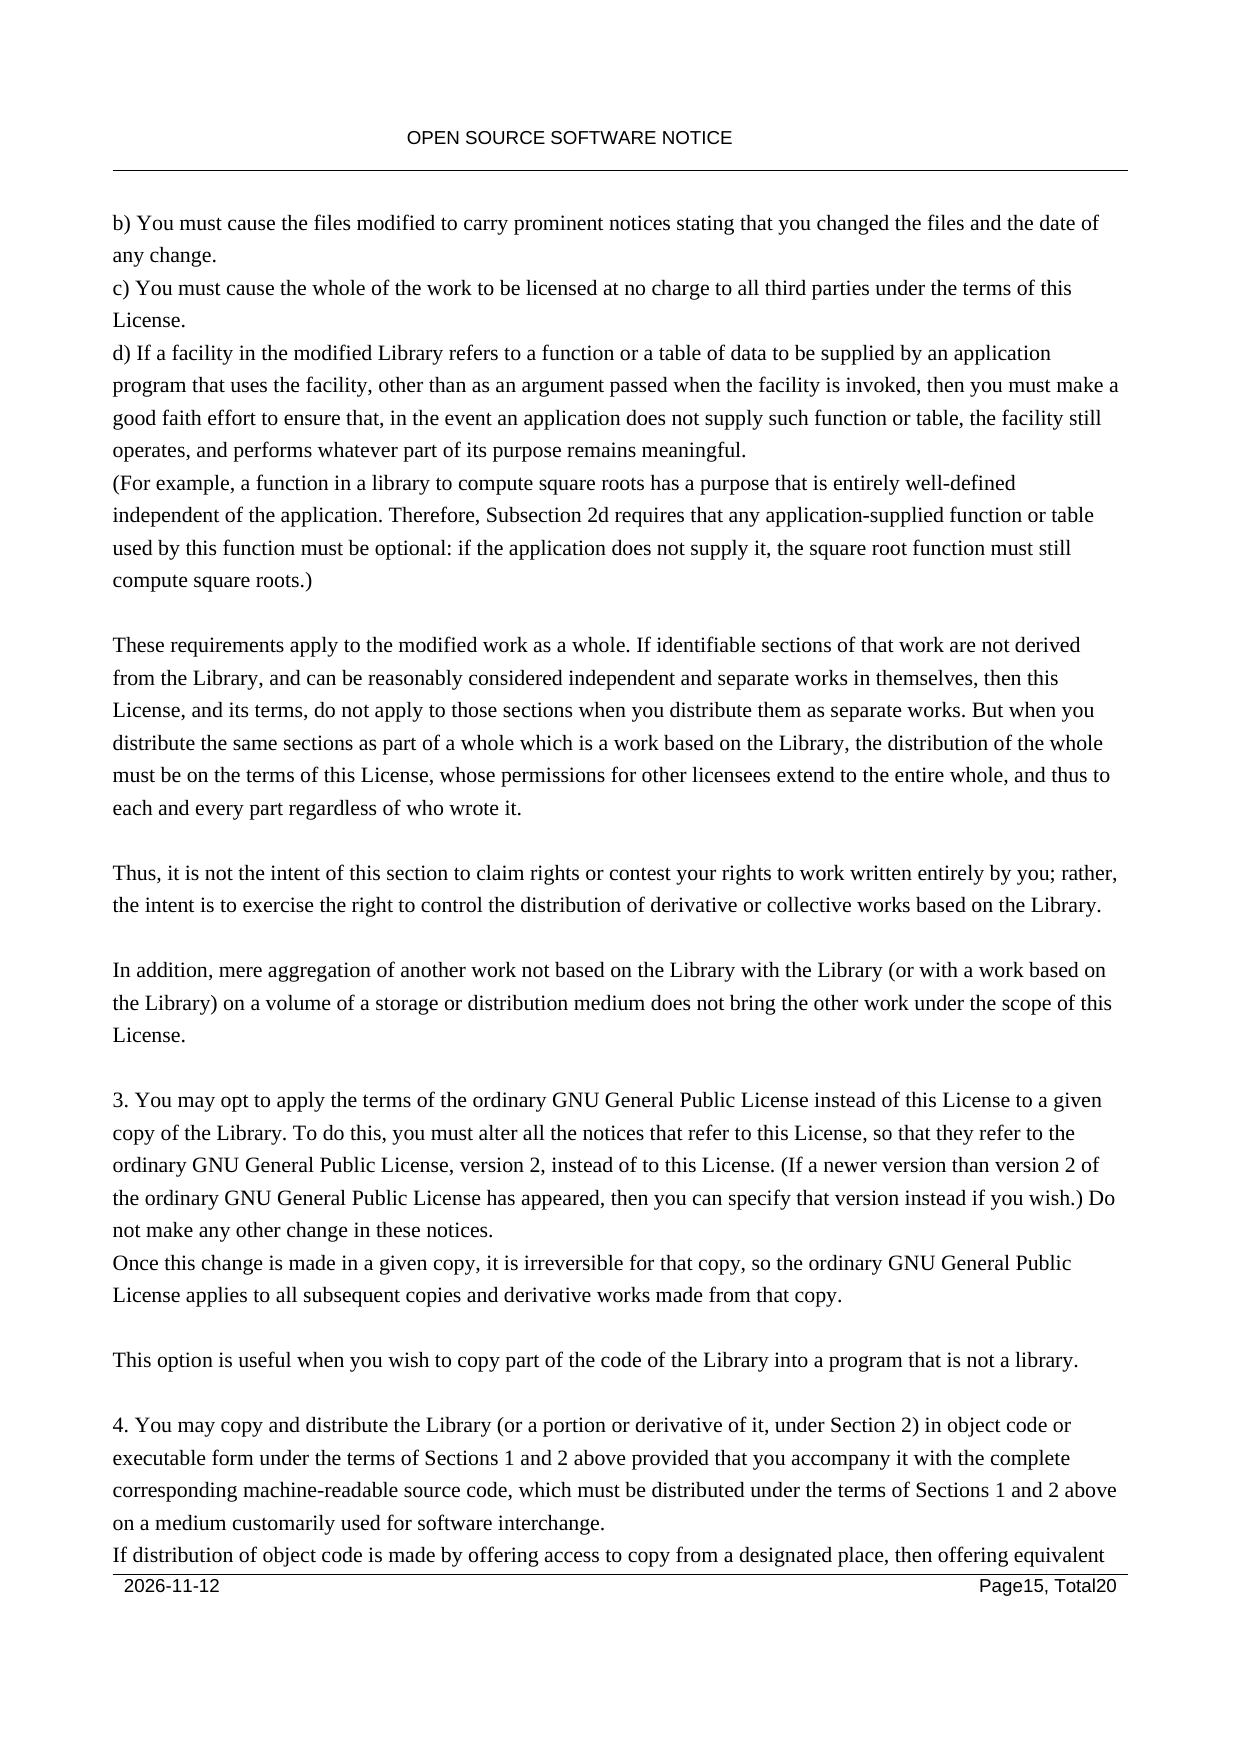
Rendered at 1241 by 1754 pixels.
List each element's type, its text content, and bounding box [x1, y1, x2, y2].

text Once this change is made in a given copy, it is irreversible for that copy, so the ordinary GNU General Public License applies to all subsequent copies and derivative works made from that copy. [112, 1246, 1128, 1311]
text (For example, a function in a library to compute square roots has a purpose that is entirely well-defined independent of the application. Therefore, Subsection 2d requires that any application-supplied function or table used by this function must be optional: if the application does not supply it, the square root function must still compute square roots.) [112, 466, 1128, 596]
text c) You must cause the whole of the work to be licensed at no charge to all third parties under the terms of this License. [112, 271, 1128, 336]
text This option is useful when you wish to copy part of the code of the Library into a program that is not a library. [112, 1344, 1128, 1376]
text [112, 1539, 1128, 1571]
text In addition, mere aggregation of another work not based on the Library with the Library (or with a work based on the Library) on a volume of a storage or distribution medium does not bring the other work under the scope of this License. [112, 954, 1128, 1051]
text Thus, it is not the intent of this section to claim rights or contest your rights to work written entirely by you; rather, the intent is to exercise the right to control the distribution of derivative or collective works based on the Library. [112, 856, 1128, 921]
text d) If a facility in the modified Library refers to a function or a table of data to be supplied by an application program that uses the facility, other than as an argument passed when the facility is invoked, then you must make a good faith effort to ensure that, in the event an application does not supply such function or table, the facility still operates, and performs whatever part of its purpose remains meaningful. [112, 336, 1128, 466]
text These requirements apply to the modified work as a whole. If identifiable sections of that work are not derived from the Library, and can be reasonably considered independent and separate works in themselves, then this License, and its terms, do not apply to those sections when you distribute them as separate works. But when you distribute the same sections as part of a whole which is a work based on the Library, the distribution of the whole must be on the terms of this License, whose permissions for other licensees extend to the entire whole, and thus to each and every part regardless of who wrote it. [112, 629, 1128, 824]
text 3. You may opt to apply the terms of the ordinary GNU General Public License instead of this License to a given copy of the Library. To do this, you must alter all the notices that refer to this License, so that they refer to the ordinary GNU General Public License, version 2, instead of to this License. (If a newer version than version 2 of the ordinary GNU General Public License has appeared, then you can specify that version instead if you wish.) Do not make any other change in these notices. [112, 1084, 1128, 1246]
text b) You must cause the files modified to carry prominent notices stating that you changed the files and the date of any change. [112, 206, 1128, 271]
text 4. You may copy and distribute the Library (or a portion or derivative of it, under Section 2) in object code or executable form under the terms of Sections 1 and 2 above provided that you accompany it with the complete corresponding machine-readable source code, which must be distributed under the terms of Sections 1 and 2 above on a medium customarily used for software interchange. [112, 1409, 1128, 1539]
